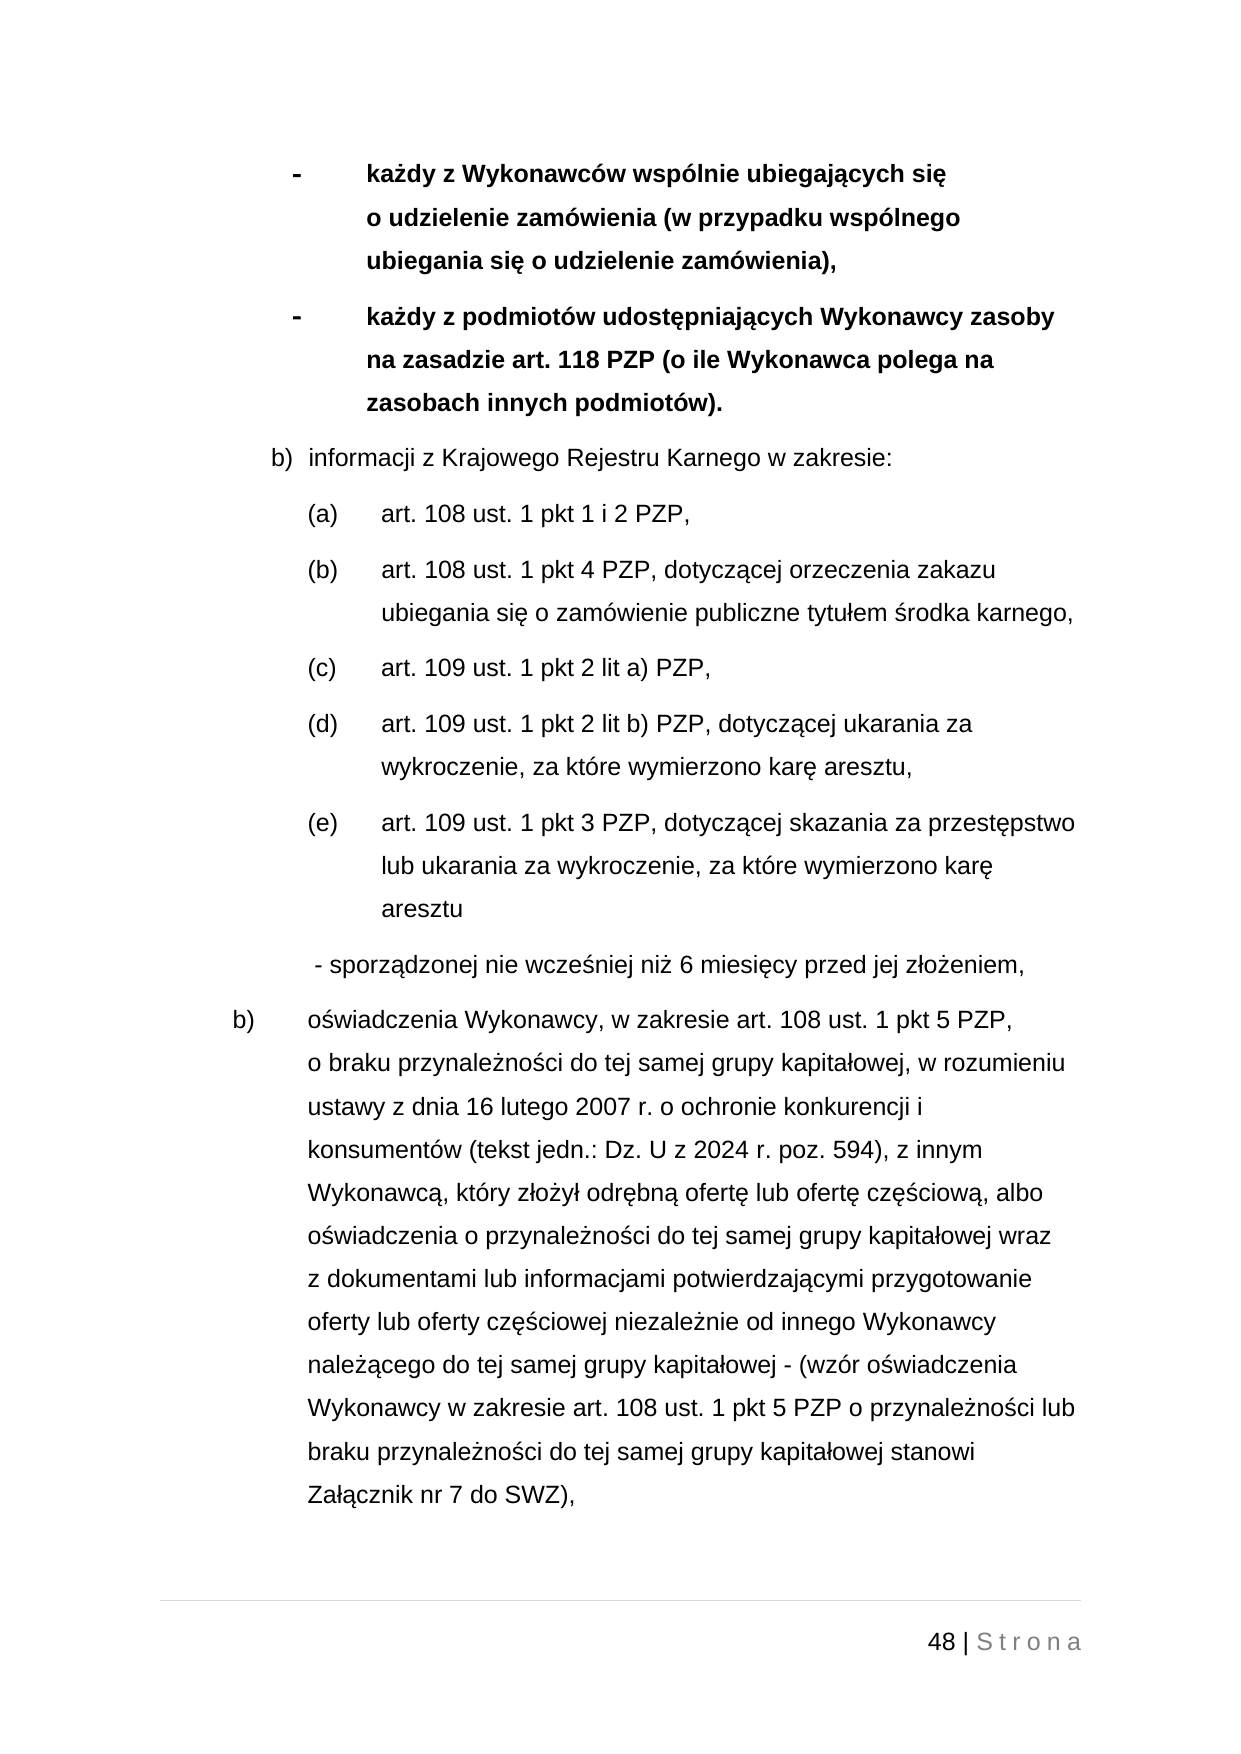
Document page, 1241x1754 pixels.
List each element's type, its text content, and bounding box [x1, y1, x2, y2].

list (a) art. 108 ust. 1 pkt 1 i 2 PZP, [307, 499, 1081, 528]
list - sporządzonej nie wcześniej niż 6 miesięcy przed jej złożeniem, [307, 950, 1081, 978]
list (b) art. 108 ust. 1 pkt 4 PZP, dotyczącej orzeczenia zakazu ubiegania się o zamówienie publiczne tytułem środka karnego, [307, 555, 1081, 627]
list każdy z Wykonawców wspólnie ubiegających się o udzielenie zamówienia (w przypadku wspólnego ubiegania się o udzielenie zamówienia), [292, 159, 1081, 274]
list (d) art. 109 ust. 1 pkt 2 lit b) PZP, dotyczącej ukarania za wykroczenie, za które wymierzono karę aresztu, [307, 709, 1081, 781]
list (c) art. 109 ust. 1 pkt 2 lit a) PZP, [307, 653, 1081, 682]
list b) oświadczenia Wykonawcy, w zakresie art. 108 ust. 1 pkt 5 PZP, o braku przynależności do tej samej grupy kapitałowej, w rozumieniu ustawy z dnia 16 lutego 2007 r. o ochronie konkurencji i konsumentów (tekst jedn.: Dz. U z 2024 r. poz. 594), z innym Wykonawcą, który złożył odrębną ofertę lub ofertę częściową, albo oświadczenia o przynależności do tej samej grupy kapitałowej wraz z dokumentami lub informacjami potwierdzającymi przygotowanie oferty lub oferty częściowej niezależnie od innego Wykonawcy należącego do tej samej grupy kapitałowej - (wzór oświadczenia Wykonawcy w zakresie art. 108 ust. 1 pkt 5 PZP o przynależności lub braku przynależności do tej samej grupy kapitałowej stanowi Załącznik nr 7 do SWZ), [232, 1005, 1081, 1508]
list każdy z podmiotów udostępniających Wykonawcy zasoby na zasadzie art. 118 PZP (o ile Wykonawca polega na zasobach innych podmiotów). [292, 301, 1081, 417]
list informacji z Krajowego Rejestru Karnego w zakresie: [271, 443, 1081, 472]
list (e) art. 109 ust. 1 pkt 3 PZP, dotyczącej skazania za przestępstwo lub ukarania za wykroczenie, za które wymierzono karę aresztu [307, 808, 1081, 923]
